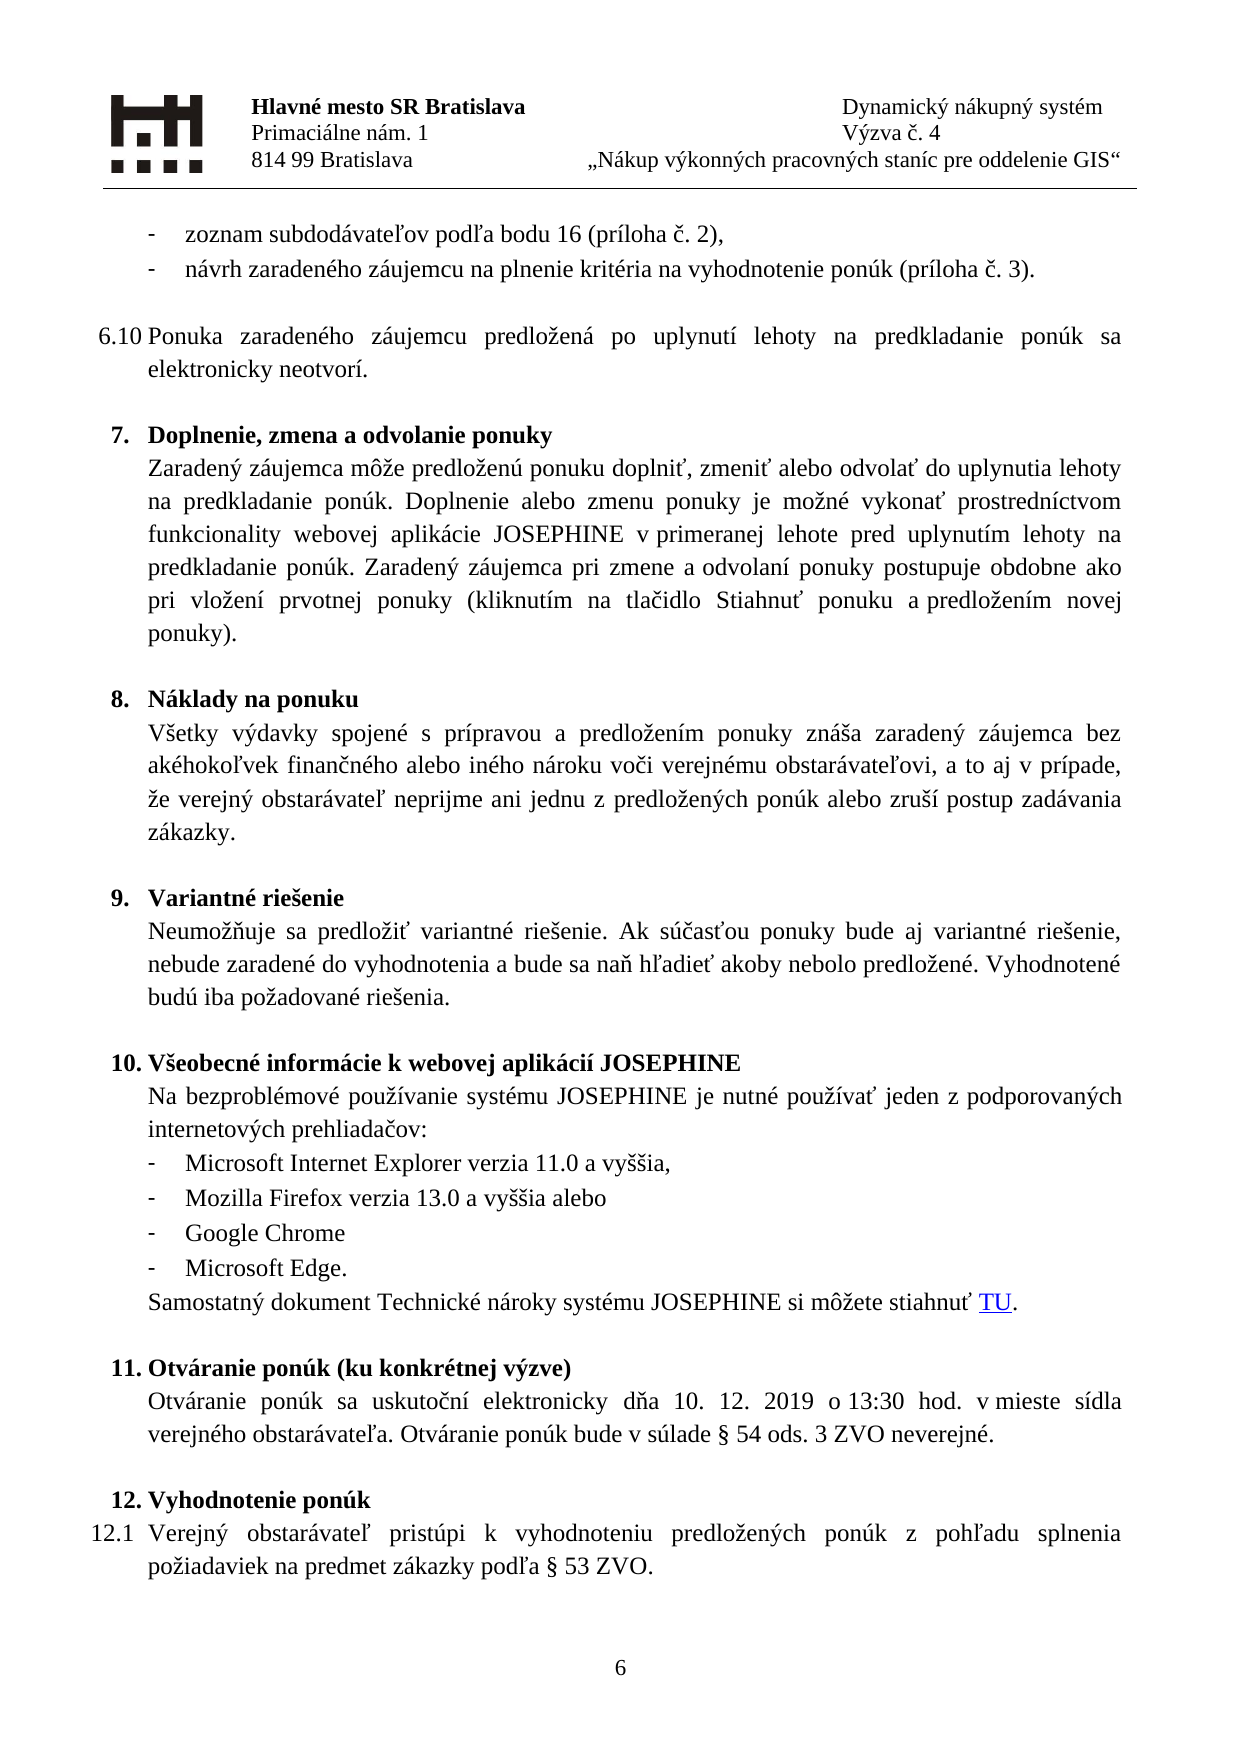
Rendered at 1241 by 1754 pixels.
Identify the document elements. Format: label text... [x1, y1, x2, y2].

list Verejný obstarávateľ pristúpi k vyhodnoteniu predložených ponúk z pohľadu splnenia požiadaviek na predmet zákazky podľa § 53 ZVO. [90, 1518, 1122, 1580]
text Všetky výdavky spojené s prípravou a predložením ponuky znáša zaradený záujemca bez akéhokoľvek finančného alebo iného nároku voči verejnému obstarávateľovi, a to aj v prípade, že verejný obstarávateľ neprijme ani jednu z predložených ponúk alebo zruší postup zadávania zákazky. [148, 718, 1122, 845]
text Zaradený záujemca môže predloženú ponuku doplniť, zmeniť alebo odvolať do uplynutia lehoty na predkladanie ponúk. Doplnenie alebo zmenu ponuky je možné vykonať prostredníctvom funkcionality webovej aplikácie JOSEPHINE v primeranej lehote pred uplynutím lehoty na predkladanie ponúk. Zaradený záujemca pri zmene a odvolaní ponuky postupuje obdobne ako pri vložení prvotnej ponuky (kliknutím na tlačidlo Stiahnuť ponuku a predložením novej ponuky). [148, 453, 1122, 647]
list Google Chrome [148, 1217, 1122, 1247]
list Microsoft Edge. [148, 1252, 1122, 1282]
text Na bezproblémové používanie systému JOSEPHINE je nutné používať jeden z podporovaných internetových prehliadačov: [148, 1081, 1122, 1143]
list zoznam subdodávateľov podľa bodu 16 (príloha č. 2), [148, 218, 1122, 249]
subtitle Otváranie ponúk (ku konkrétnej výzve) [111, 1353, 1122, 1382]
subtitle Variantné riešenie [111, 883, 1122, 911]
list Microsoft Internet Explorer verzia 11.0 a vyššia, [148, 1147, 1122, 1177]
text Samostatný dokument Technické nároky systému JOSEPHINE si môžete stiahnuť TU. [148, 1287, 1122, 1316]
subtitle Vyhodnotenie ponúk [111, 1485, 1122, 1514]
subtitle Všeobecné informácie k webovej aplikácií JOSEPHINE [111, 1048, 1122, 1077]
list Mozilla Firefox verzia 13.0 a vyššia alebo [148, 1182, 1122, 1212]
subtitle Náklady na ponuku [111, 684, 1122, 713]
list Ponuka zaradeného záujemcu predložená po uplynutí lehoty na predkladanie ponúk sa elektronicky neotvorí. [98, 321, 1122, 383]
subtitle Doplnenie, zmena a odvolanie ponuky [111, 420, 1122, 449]
list Otváranie ponúk sa uskutoční elektronicky dňa 10. 12. 2019 o 13:30 hod. v mieste sídla verejného obstarávateľa. Otváranie ponúk bude v súlade § 54 ods. 3 ZVO neverejné. [148, 1386, 1122, 1448]
text Neumožňuje sa predložiť variantné riešenie. Ak súčasťou ponuky bude aj variantné riešenie, nebude zaradené do vyhodnotenia a bude sa naň hľadieť akoby nebolo predložené. Vyhodnotené budú iba požadované riešenia. [148, 916, 1122, 1011]
picture [111, 95, 203, 173]
list návrh zaradeného záujemcu na plnenie kritéria na vyhodnotenie ponúk (príloha č. 3). [148, 253, 1122, 284]
